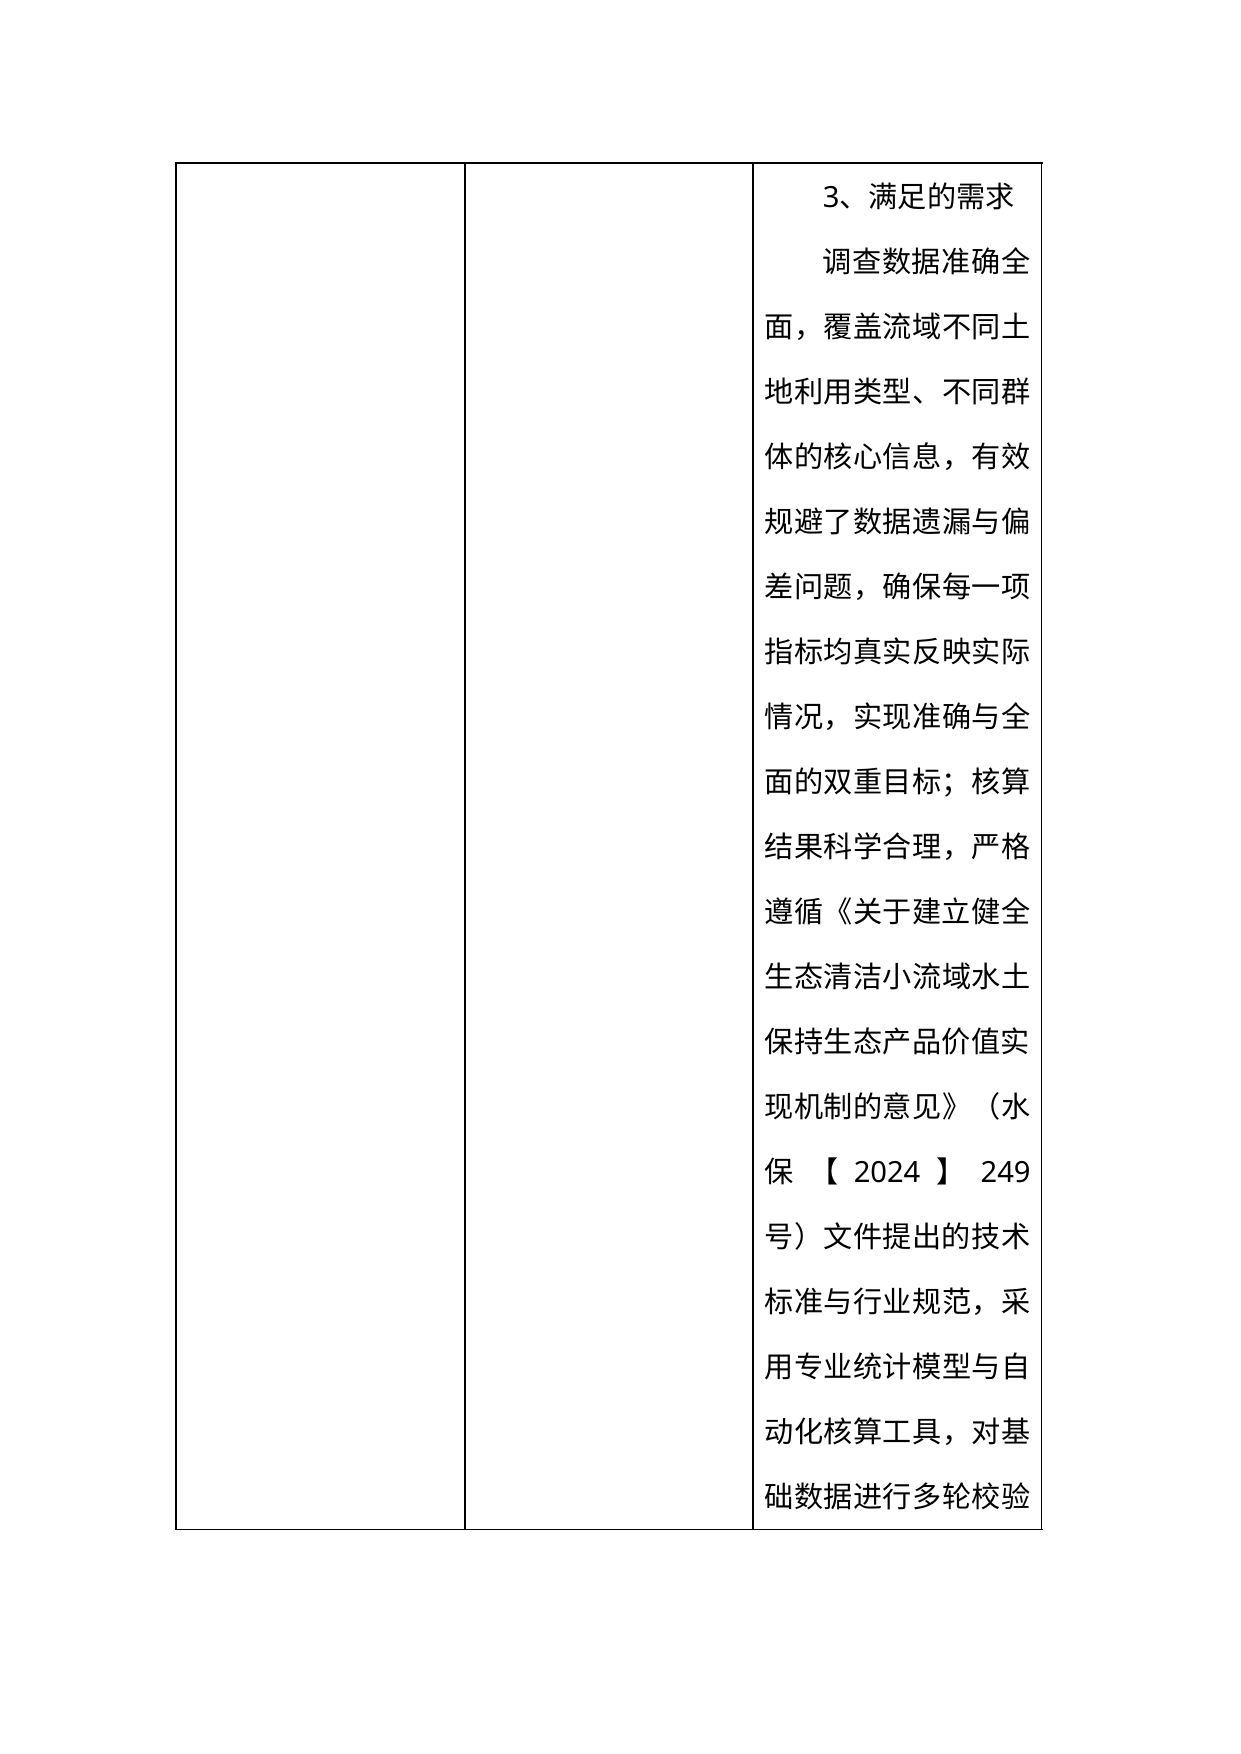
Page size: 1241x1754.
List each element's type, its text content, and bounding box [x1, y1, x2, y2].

table_cell 1 [177, 164, 464, 1528]
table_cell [754, 164, 1041, 1528]
table_cell [466, 164, 752, 1528]
